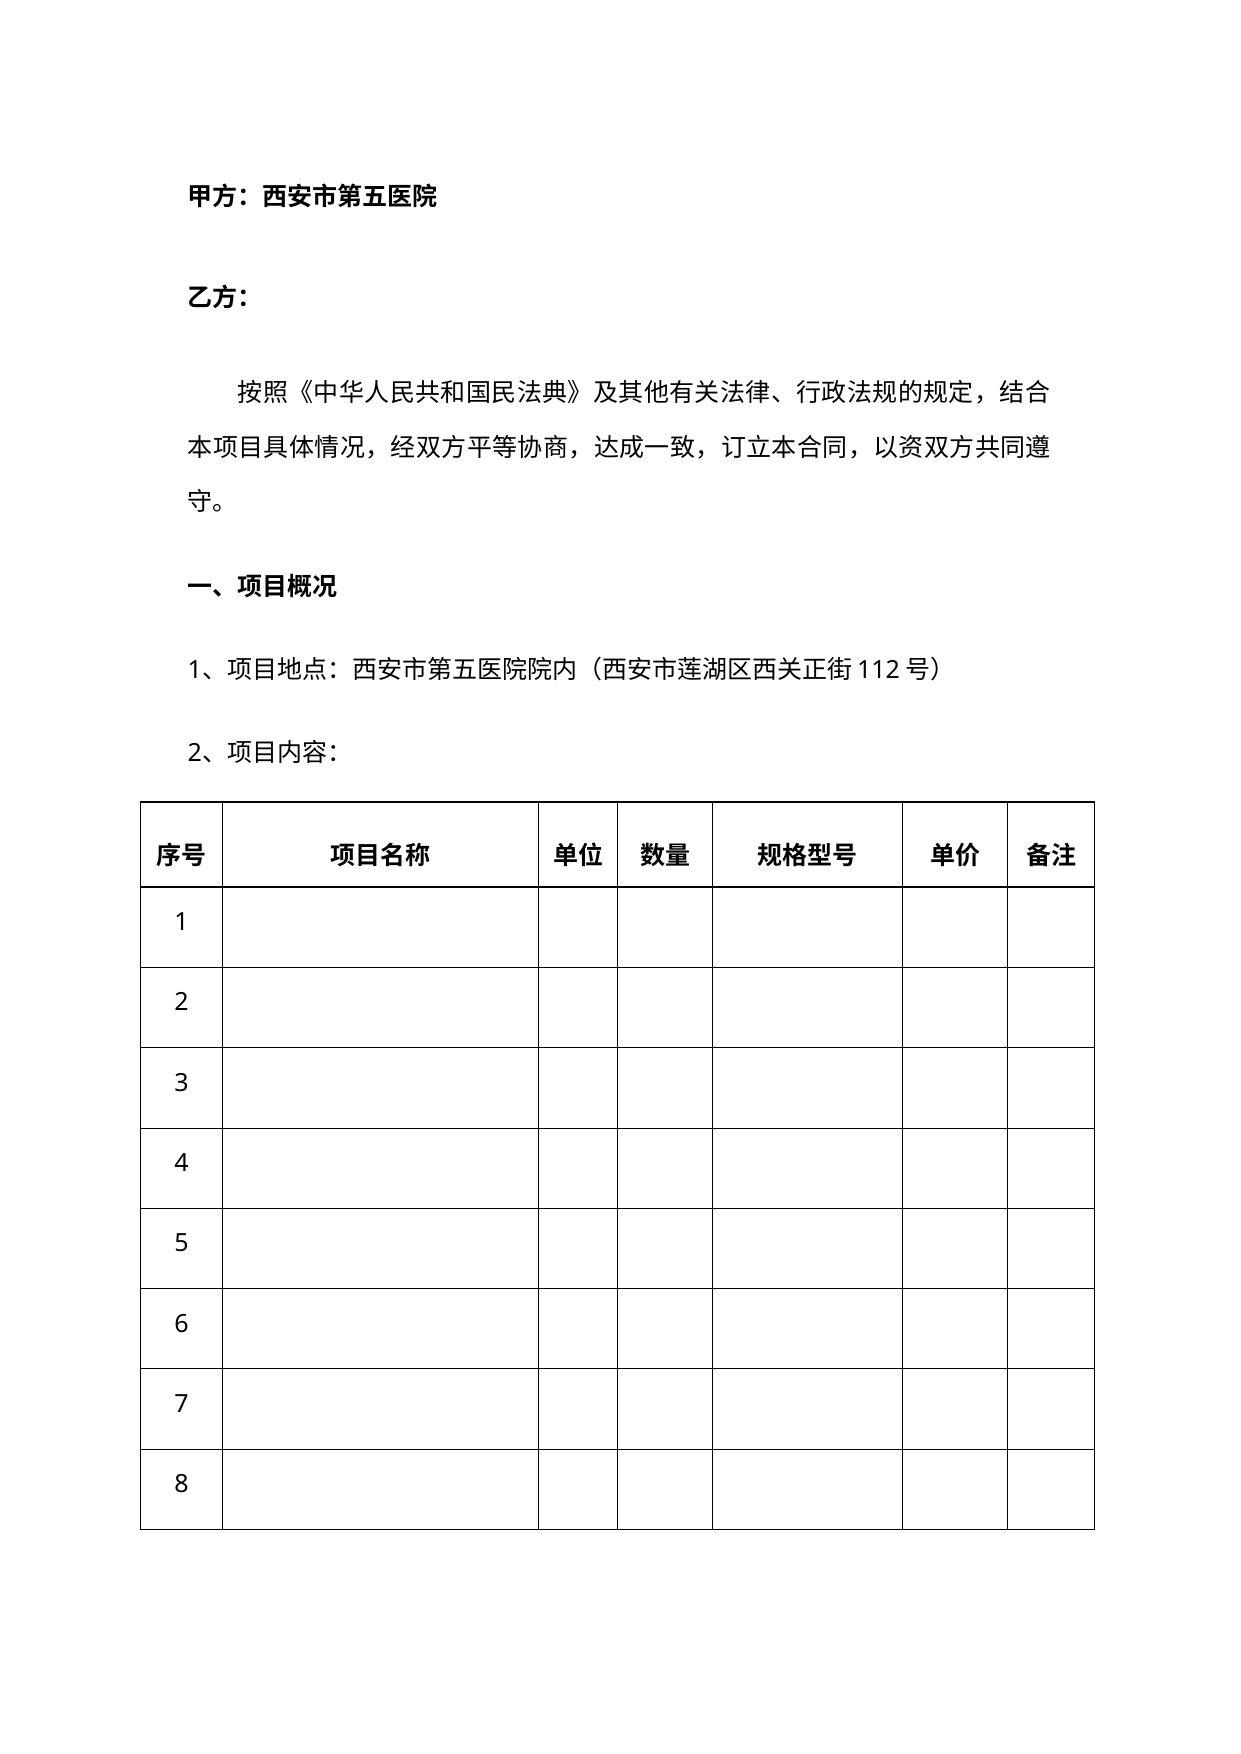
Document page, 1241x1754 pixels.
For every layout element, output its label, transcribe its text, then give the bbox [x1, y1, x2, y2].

table_cell [223, 968, 538, 1047]
table_cell [1008, 1450, 1094, 1529]
table_cell [903, 1129, 1007, 1208]
table_cell [539, 1450, 617, 1529]
table_cell [1008, 1048, 1094, 1127]
table_cell [618, 1289, 712, 1368]
table_cell 2 [141, 968, 222, 1047]
text 甲方：西安市第五医院 [187, 162, 1053, 227]
table_cell [903, 1369, 1007, 1449]
table_cell [618, 888, 712, 967]
table_header 备注 [1008, 803, 1094, 886]
text 按照《中华人民共和国民法典》及其他有关法律、行政法规的规定，结合本项目具体情况，经双方平等协商，达成一致，订立本合同，以资双方共同遵守。 [187, 373, 1053, 518]
text 2、项目内容： [187, 718, 1053, 783]
table_cell [713, 1369, 902, 1449]
table_cell [618, 968, 712, 1047]
table_cell [903, 1289, 1007, 1368]
text 乙方： [187, 263, 1053, 328]
table_cell [1008, 1369, 1094, 1449]
table_header 规格型号 [713, 803, 902, 886]
table_cell [903, 1048, 1007, 1127]
table_cell [539, 1129, 617, 1208]
table_cell [713, 1289, 902, 1368]
table_cell [223, 1289, 538, 1368]
table_cell 3 [141, 1048, 222, 1127]
table_cell 7 [141, 1369, 222, 1449]
table_cell [539, 888, 617, 967]
table_cell [1008, 1129, 1094, 1208]
table_cell 4 [141, 1129, 222, 1208]
table_cell 8 [141, 1450, 222, 1529]
table_cell [1008, 888, 1094, 967]
table_cell [223, 1209, 538, 1288]
table_cell [223, 1129, 538, 1208]
table_header 序号 [141, 803, 222, 886]
table_cell [903, 888, 1007, 967]
table_cell [539, 968, 617, 1047]
table_cell [1008, 968, 1094, 1047]
table_cell [1008, 1209, 1094, 1288]
table_cell [539, 1209, 617, 1288]
table_cell [223, 888, 538, 967]
table_cell [618, 1369, 712, 1449]
table_cell 5 [141, 1209, 222, 1288]
text 1、项目地点：西安市第五医院院内（西安市莲湖区西关正街112号） [187, 635, 1053, 700]
table_header 项目名称 [223, 803, 538, 886]
table_header 单位 [539, 803, 617, 886]
table_cell [713, 888, 902, 967]
table_header 数量 [618, 803, 712, 886]
table_cell [539, 1048, 617, 1127]
table_cell [223, 1369, 538, 1449]
table_cell [1008, 1289, 1094, 1368]
table_cell [539, 1289, 617, 1368]
table_cell [713, 1048, 902, 1127]
table_cell 1 [141, 888, 222, 967]
table_cell [618, 1450, 712, 1529]
table_cell [903, 1209, 1007, 1288]
table_header 单价 [903, 803, 1007, 886]
table_cell [223, 1048, 538, 1127]
table_cell [903, 968, 1007, 1047]
table_cell [618, 1129, 712, 1208]
table_cell 6 [141, 1289, 222, 1368]
text 一、项目概况 [187, 552, 1053, 617]
table_cell [618, 1048, 712, 1127]
table_cell [713, 1129, 902, 1208]
table_cell [903, 1450, 1007, 1529]
table_cell [223, 1450, 538, 1529]
table_cell [539, 1369, 617, 1449]
table_cell [713, 968, 902, 1047]
table_cell [618, 1209, 712, 1288]
table_cell [713, 1450, 902, 1529]
table_cell [713, 1209, 902, 1288]
